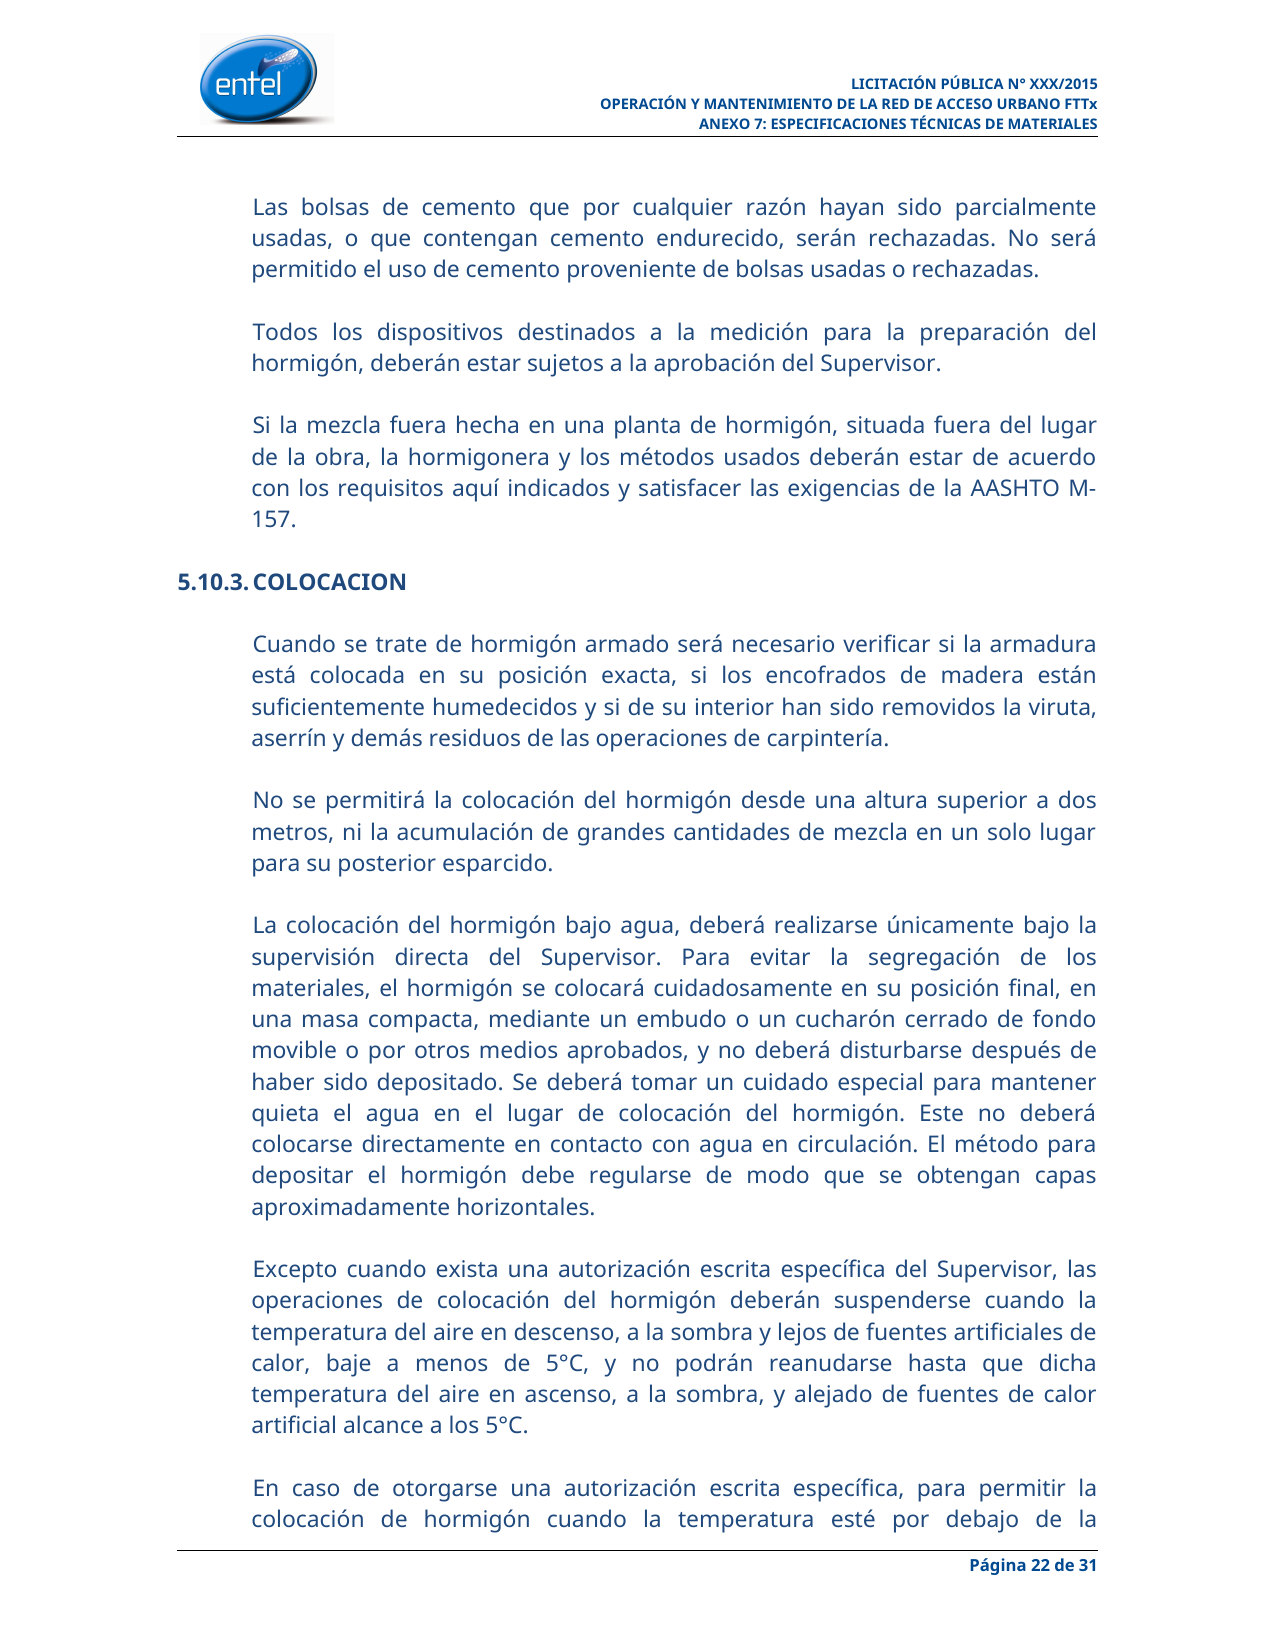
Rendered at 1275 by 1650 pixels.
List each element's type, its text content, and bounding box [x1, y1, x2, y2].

text No se permitirá la colocación del hormigón desde una altura superior a dos metros, ni la acumulación de grandes cantidades de mezcla en un solo lugar para su posterior esparcido. [251, 784, 1098, 878]
text Cuando se trate de hormigón armado será necesario verificar si la armadura está colocada en su posición exacta, si los encofrados de madera están suficientemente humedecidos y si de su interior han sido removidos la viruta, aserrín y demás residuos de las operaciones de carpintería. [251, 628, 1098, 753]
text Si la mezcla fuera hecha en una planta de hormigón, situada fuera del lugar de la obra, la hormigonera y los métodos usados deberán estar de acuerdo con los requisitos aquí indicados y satisfacer las exigencias de la AASHTO M-157. [251, 409, 1098, 534]
text Todos los dispositivos destinados a la medición para la preparación del hormigón, deberán estar sujetos a la aprobación del Supervisor. [251, 316, 1098, 378]
text Excepto cuando exista una autorización escrita específica del Supervisor, las operaciones de colocación del hormigón deberán suspenderse cuando la temperatura del aire en descenso, a la sombra y lejos de fuentes artificiales de calor, baje a menos de 5°C, y no podrán reanudarse hasta que dicha temperatura del aire en ascenso, a la sombra, y alejado de fuentes de calor artificial alcance a los 5°C. [251, 1253, 1098, 1441]
text Las bolsas de cemento que por cualquier razón hayan sido parcialmente usadas, o que contengan cemento endurecido, serán rechazadas. No será permitido el uso de cemento proveniente de bolsas usadas o rechazadas. [251, 191, 1098, 284]
text La colocación del hormigón bajo agua, deberá realizarse únicamente bajo la supervisión directa del Supervisor. Para evitar la segregación de los materiales, el hormigón se colocará cuidadosamente en su posición final, en una masa compacta, mediante un embudo o un cucharón cerrado de fondo movible o por otros medios aprobados, y no deberá disturbarse después de haber sido depositado. Se deberá tomar un cuidado especial para mantener quieta el agua en el lugar de colocación del hormigón. Este no deberá colocarse directamente en contacto con agua en circulación. El método para depositar el hormigón debe regularse de modo que se obtengan capas aproximadamente horizontales. [251, 909, 1098, 1222]
list COLOCACION [177, 566, 1098, 597]
picture [199, 33, 335, 125]
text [251, 1472, 1098, 1534]
